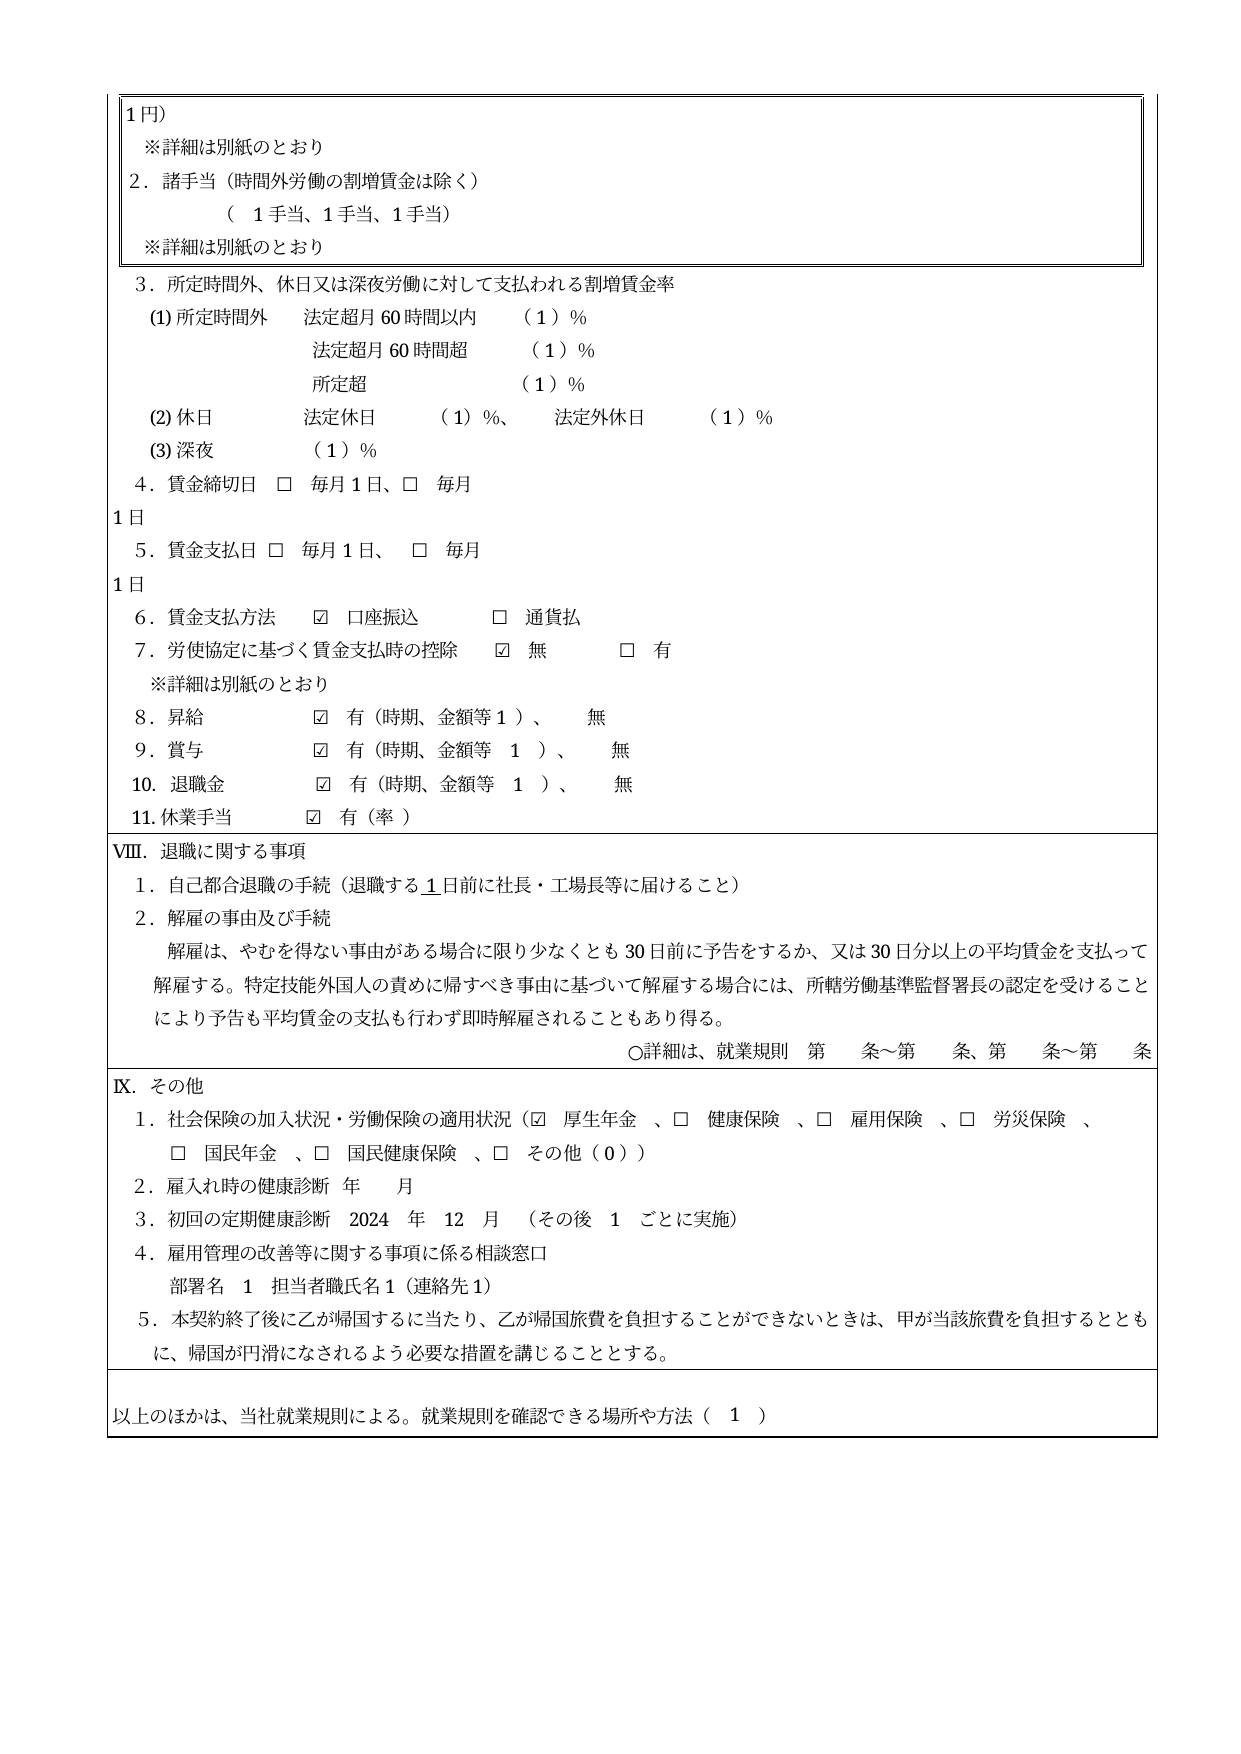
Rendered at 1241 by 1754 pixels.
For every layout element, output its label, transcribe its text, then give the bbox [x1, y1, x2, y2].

table_cell 以上のほかは、当社就業規則による。就業規則を確認できる場所や方法（ 1 ） [108, 1370, 1157, 1436]
table_cell ３．所定時間外、休日又は深夜労働に対して支払われる割増賃金率 (1) 所定時間外 法定超月60時間以内 （ 1 ）％ 法定超月60時間超 （ 1 ）％ 所定超 （ 1 ）％ (2) 休日 法定休日 （ 1）％、 法定外休日 （ 1 ）％ (3) 深夜 （ 1 ）％ ４．賃金締切日 ☐ 毎月 1 日、☐ 毎月 1 日 ５．賃金支払日 ☐ 毎月 1 日、 ☐ 毎月 1 日 ６．賃金支払方法 ☑ 口座振込 ☐ 通貨払 ７．労使協定に基づく賃金支払時の控除 ☑ 無 ☐ 有 ※詳細は別紙のとおり ８．昇給 ☑ 有（時期、金額等 1 ）、 無 ９．賞与 ☑ 有（時期、金額等 1 ）、 無 10．退職金 ☑ 有（時期、金額等 1 ）、 無 11. 休業手当 ☑ 有（率 ） [108, 264, 1157, 833]
table_cell Ⅸ．その他 １．社会保険の加入状況・労働保険の適用状況（☑ 厚生年金 、☐ 健康保険 、☐ 雇用保険 、☐ 労災保険 、 ☐ 国民年金 、☐ 国民健康保険 、☐ その他（ 0 ）） ２．雇入れ時の健康診断 年 月 ３．初回の定期健康診断 2024 年 12 月 （その後 1 ごとに実施） ４．雇用管理の改善等に関する事項に係る相談窓口 部署名 1 担当者職氏名 1（連絡先 1） ５．本契約終了後に乙が帰国するに当たり、乙が帰国旅費を負担することができないときは、甲が当該旅費を負担するとともに、帰国が円滑になされるよう必要な措置を講じることとする。 [108, 1069, 1157, 1369]
table_cell [108, 94, 120, 263]
table_cell [1143, 94, 1157, 263]
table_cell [120, 95, 1143, 263]
table_cell Ⅷ．退職に関する事項 １．自己都合退職の手続（退職する 1 日前に社長・工場長等に届けること） ２．解雇の事由及び手続 解雇は、やむを得ない事由がある場合に限り少なくとも30日前に予告をするか、又は30日分以上の平均賃金を支払って解雇する。特定技能外国人の責めに帰すべき事由に基づいて解雇する場合には、所轄労働基準監督署長の認定を受けることにより予告も平均賃金の支払も行わず即時解雇されることもあり得る。 ○詳細は、就業規則 第 条～第 条、第 条～第 条 [108, 834, 1157, 1068]
